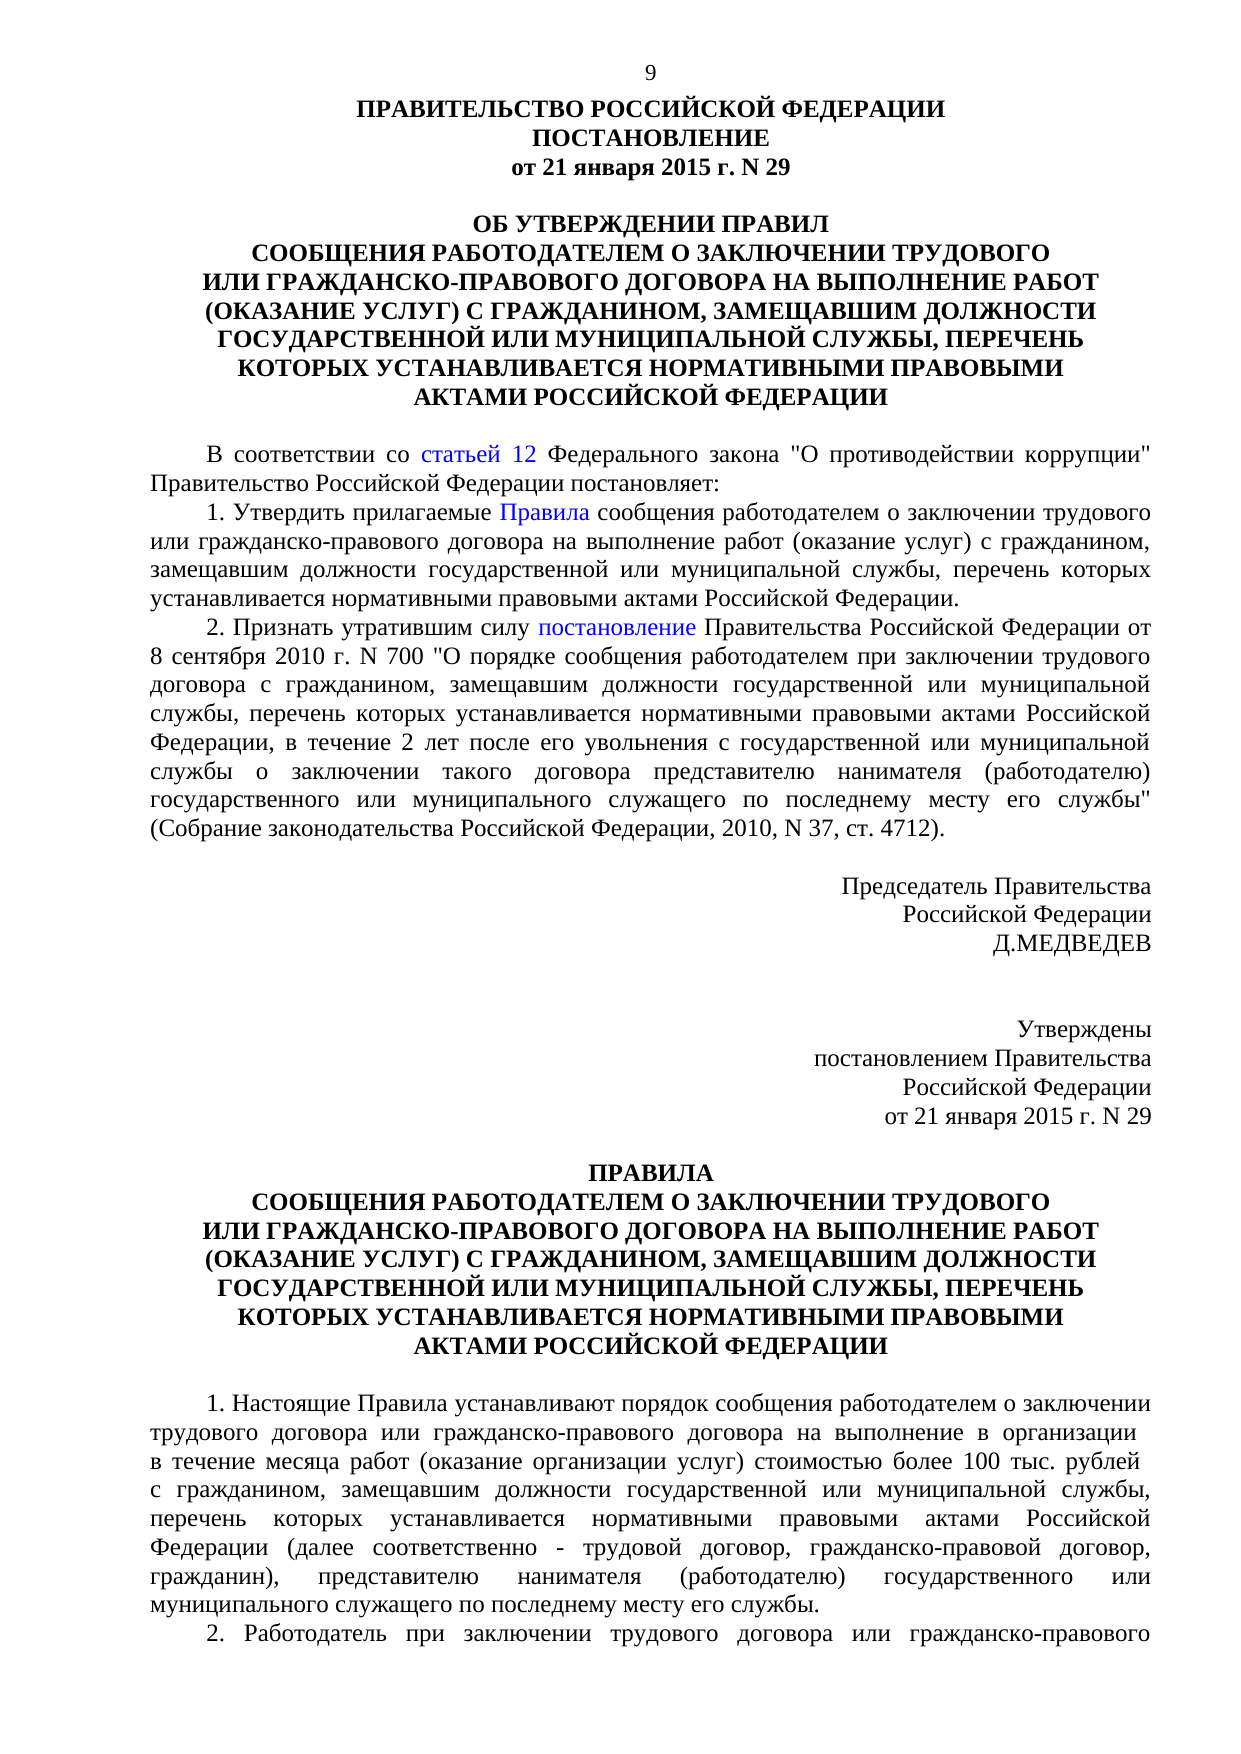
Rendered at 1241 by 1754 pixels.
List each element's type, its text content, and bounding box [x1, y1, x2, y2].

text ИЛИ ГРАЖДАНСКО-ПРАВОВОГО ДОГОВОРА НА ВЫПОЛНЕНИЕ РАБОТ [150, 1216, 1152, 1244]
text ГОСУДАРСТВЕННОЙ ИЛИ МУНИЦИПАЛЬНОЙ СЛУЖБЫ, ПЕРЕЧЕНЬ [150, 1273, 1152, 1302]
text 1. Настоящие Правила устанавливают порядок сообщения работодателем о заключении трудового договора или гражданско-правового договора на выполнение в организации в течение месяца работ (оказание организации услуг) стоимостью более 100 тыс. рублей с гражданином, замещавшим должности государственной или муниципальной службы, перечень которых устанавливается нормативными правовыми актами Российской Федерации (далее соответственно - трудовой договор, гражданско-правовой договор, гражданин), представителю нанимателя (работодателю) государственного или муниципального служащего по последнему месту его службы. [150, 1388, 1152, 1618]
text В соответствии со статьей 12 Федерального закона "О противодействии коррупции" Правительство Российской Федерации постановляет: [150, 439, 1152, 497]
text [150, 1618, 1152, 1647]
text АКТАМИ РОССИЙСКОЙ ФЕДЕРАЦИИ [150, 382, 1152, 411]
text ПРАВИТЕЛЬСТВО РОССИЙСКОЙ ФЕДЕРАЦИИ [150, 94, 1152, 123]
text ПРАВИЛА [150, 1158, 1152, 1187]
text АКТАМИ РОССИЙСКОЙ ФЕДЕРАЦИИ [150, 1331, 1152, 1359]
text КОТОРЫХ УСТАНАВЛИВАЕТСЯ НОРМАТИВНЫМИ ПРАВОВЫМИ [150, 353, 1152, 382]
text ГОСУДАРСТВЕННОЙ ИЛИ МУНИЦИПАЛЬНОЙ СЛУЖБЫ, ПЕРЕЧЕНЬ [150, 324, 1152, 353]
text 2. Признать утратившим силу постановление Правительства Российской Федерации от 8 сентября 2010 г. N 700 "О порядке сообщения работодателем при заключении трудового договора с гражданином, замещавшим должности государственной или муниципальной службы, перечень которых устанавливается нормативными правовыми актами Российской Федерации, в течение 2 лет после его увольнения с государственной или муниципальной службы о заключении такого договора представителю нанимателя (работодателю) государственного или муниципального служащего по последнему месту его службы" (Собрание законодательства Российской Федерации, 2010, N 37, ст. 4712). [150, 612, 1152, 842]
text Утверждены [150, 1014, 1152, 1043]
text СООБЩЕНИЯ РАБОТОДАТЕЛЕМ О ЗАКЛЮЧЕНИИ ТРУДОВОГО [150, 238, 1152, 267]
text СООБЩЕНИЯ РАБОТОДАТЕЛЕМ О ЗАКЛЮЧЕНИИ ТРУДОВОГО [150, 1187, 1152, 1216]
text ИЛИ ГРАЖДАНСКО-ПРАВОВОГО ДОГОВОРА НА ВЫПОЛНЕНИЕ РАБОТ [150, 267, 1152, 296]
text постановлением Правительства [150, 1043, 1152, 1072]
text Д.МЕДВЕДЕВ [150, 928, 1152, 957]
text 1. Утвердить прилагаемые Правила сообщения работодателем о заключении трудового или гражданско-правового договора на выполнение работ (оказание услуг) с гражданином, замещавшим должности государственной или муниципальной службы, перечень которых устанавливается нормативными правовыми актами Российской Федерации. [150, 497, 1152, 612]
text Российской Федерации [150, 899, 1152, 928]
text от 21 января 2015 г. N 29 [150, 1101, 1152, 1129]
text КОТОРЫХ УСТАНАВЛИВАЕТСЯ НОРМАТИВНЫМИ ПРАВОВЫМИ [150, 1302, 1152, 1331]
text Российской Федерации [150, 1072, 1152, 1101]
text от 21 января 2015 г. N 29 [150, 152, 1152, 181]
text (ОКАЗАНИЕ УСЛУГ) С ГРАЖДАНИНОМ, ЗАМЕЩАВШИМ ДОЛЖНОСТИ [150, 296, 1152, 324]
text (ОКАЗАНИЕ УСЛУГ) С ГРАЖДАНИНОМ, ЗАМЕЩАВШИМ ДОЛЖНОСТИ [150, 1244, 1152, 1273]
text ОБ УТВЕРЖДЕНИИ ПРАВИЛ [150, 209, 1152, 238]
text Председатель Правительства [150, 871, 1152, 899]
text ПОСТАНОВЛЕНИЕ [150, 123, 1152, 152]
